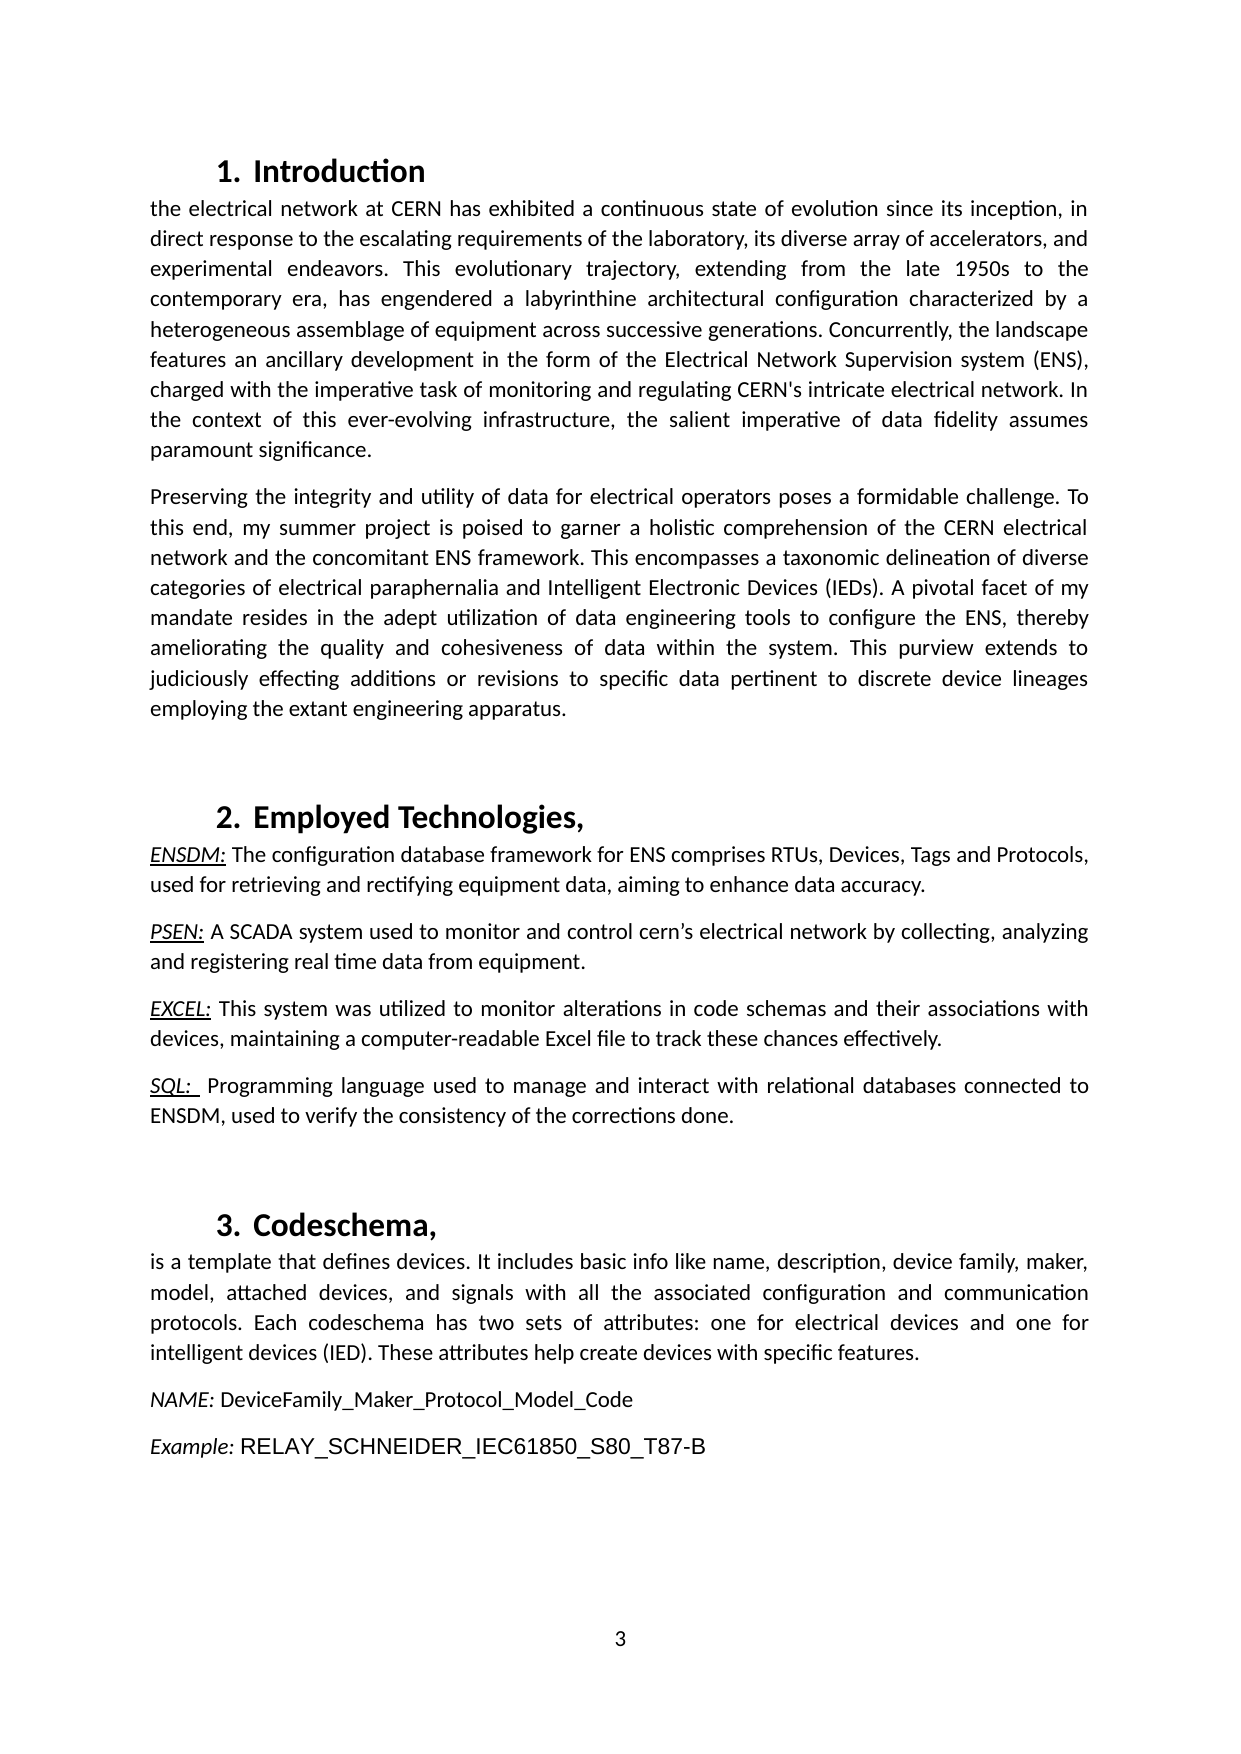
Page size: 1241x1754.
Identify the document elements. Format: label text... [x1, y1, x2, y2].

text NAME: DeviceFamily_Maker_Protocol_Model_Code [150, 1385, 1090, 1413]
text is a template that defines devices. It includes basic info like name, description, device family, maker, model, attached devices, and signals with all the associated configuration and communication protocols. Each codeschema has two sets of attributes: one for electrical devices and one for intelligent devices (IED). These attributes help create devices with specific features. [150, 1247, 1090, 1366]
subtitle Codeschema, [216, 1203, 1090, 1244]
subtitle Employed Technologies, [216, 796, 1090, 837]
text EXCEL: This system was utilized to monitor alterations in code schemas and their associations with devices, maintaining a computer-readable Excel file to track these chances effectively. [150, 994, 1090, 1052]
text Example: RELAY_SCHNEIDER_IEC61850_S80_T87-B [150, 1432, 1090, 1460]
text ENSDM: The configuration database framework for ENS comprises RTUs, Devices, Tags and Protocols, used for retrieving and rectifying equipment data, aiming to enhance data accuracy. [150, 840, 1090, 898]
subtitle Introduction [216, 150, 1090, 191]
text the electrical network at CERN has exhibited a continuous state of evolution since its inception, in direct response to the escalating requirements of the laboratory, its diverse array of accelerators, and experimental endeavors. This evolutionary trajectory, extending from the late 1950s to the contemporary era, has engendered a labyrinthine architectural configuration characterized by a heterogeneous assemblage of equipment across successive generations. Concurrently, the landscape features an ancillary development in the form of the Electrical Network Supervision system (ENS), charged with the imperative task of monitoring and regulating CERN's intricate electrical network. In the context of this ever-evolving infrastructure, the salient imperative of data fidelity assumes paramount significance. [150, 194, 1090, 464]
text SQL: Programming language used to manage and interact with relational databases connected to ENSDM, used to verify the consistency of the corrections done. [150, 1071, 1090, 1129]
text Preserving the integrity and utility of data for electrical operators poses a formidable challenge. To this end, my summer project is poised to garner a holistic comprehension of the CERN electrical network and the concomitant ENS framework. This encompasses a taxonomic delineation of diverse categories of electrical paraphernalia and Intelligent Electronic Devices (IEDs). A pivotal facet of my mandate resides in the adept utilization of data engineering tools to configure the ENS, thereby ameliorating the quality and cohesiveness of data within the system. This purview extends to judiciously effecting additions or revisions to specific data pertinent to discrete device lineages employing the extant engineering apparatus. [150, 482, 1090, 722]
text PSEN: A SCADA system used to monitor and control cern’s electrical network by collecting, analyzing and registering real time data from equipment. [150, 917, 1090, 975]
